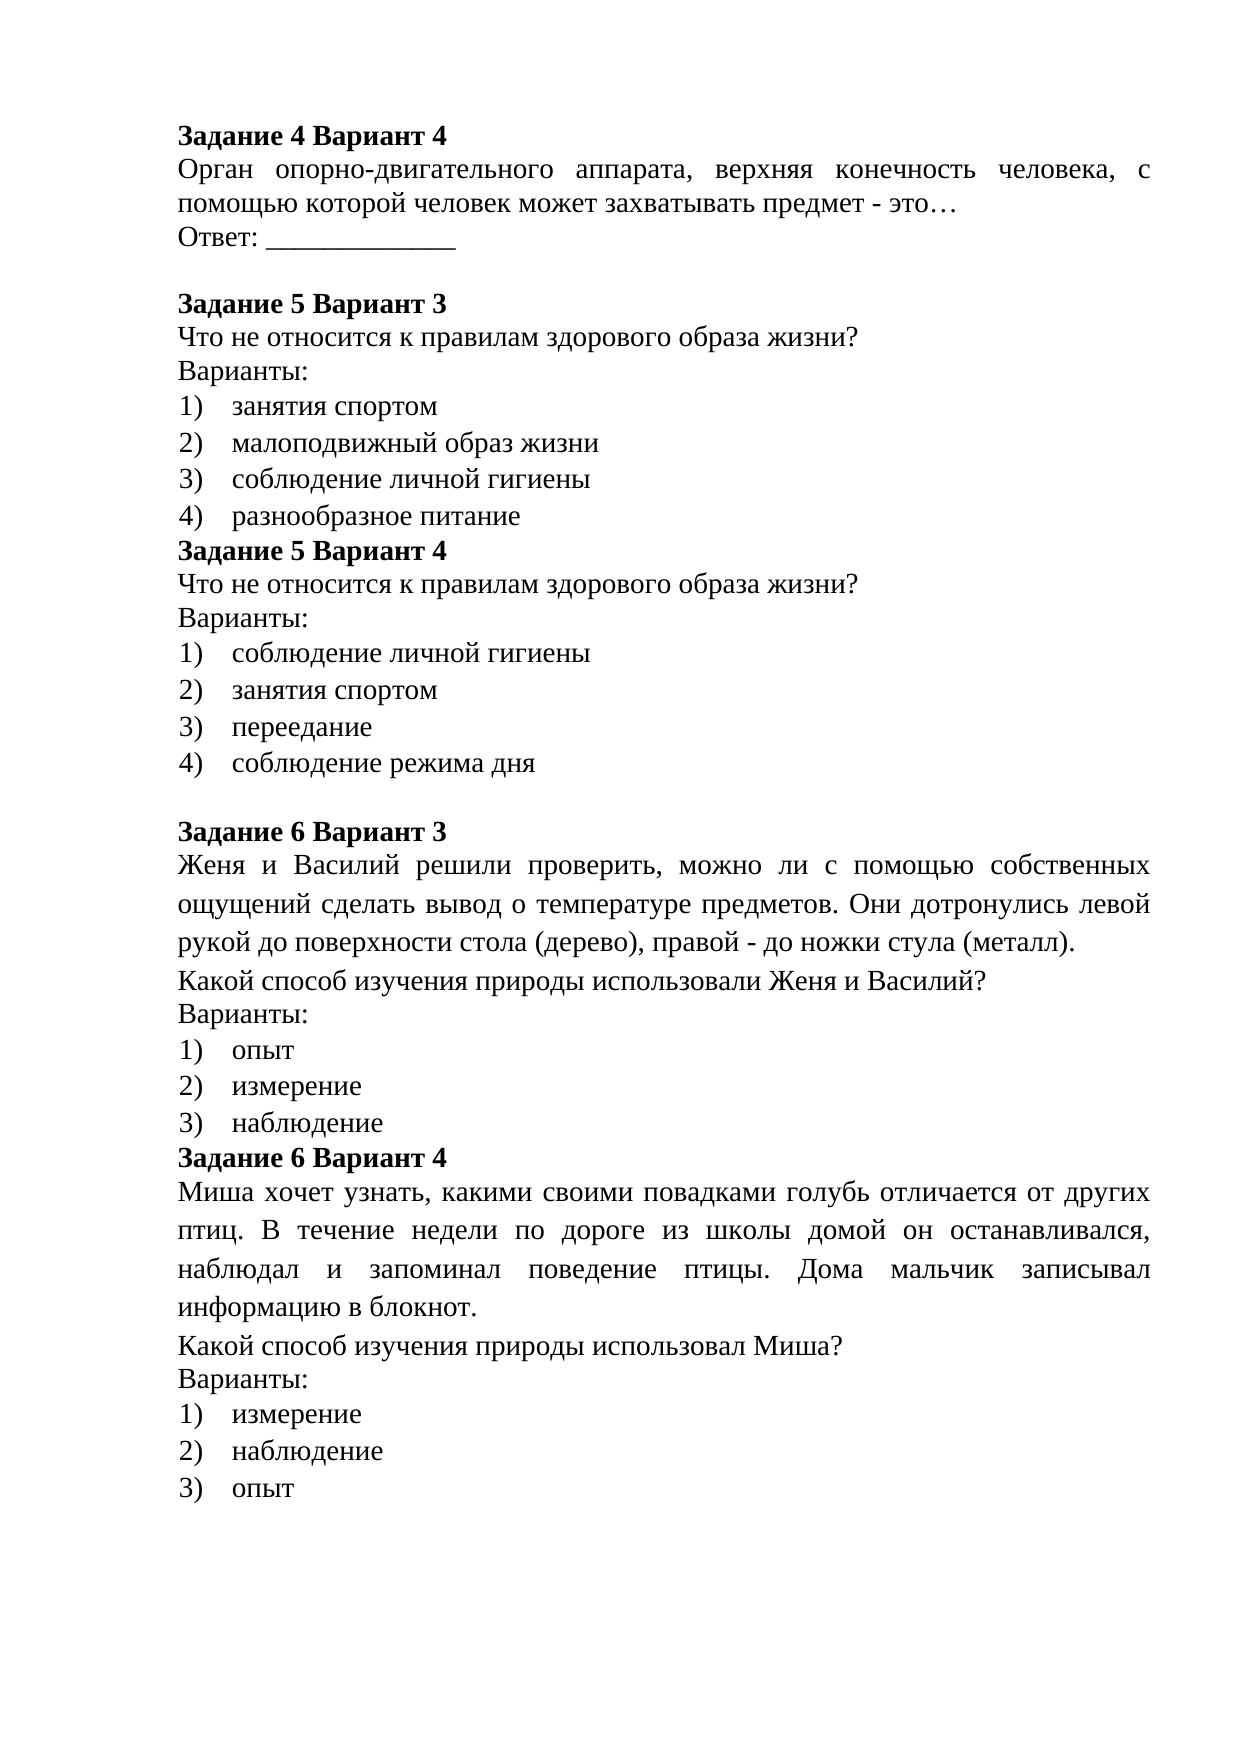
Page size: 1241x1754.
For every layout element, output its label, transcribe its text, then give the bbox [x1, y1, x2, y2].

text Варианты: [177, 353, 1152, 386]
text Орган опорно-двигательного аппарата, верхняя конечность человека, с помощью которой человек может захватывать предмет - это… [177, 152, 1152, 219]
text Что не относится к правилам здорового образа жизни? [177, 319, 1152, 353]
text Какой способ изучения природы использовали Женя и Василий? [177, 963, 1152, 997]
table_cell 2) [177, 670, 230, 707]
text Задание 5 Вариант 3 [177, 286, 1152, 319]
text Задание 4 Вариант 4 [177, 118, 1152, 152]
table_header опыт [230, 1030, 1152, 1067]
text Варианты: [177, 1361, 1152, 1395]
table_header 1) [177, 1395, 230, 1432]
text Задание 6 Вариант 4 [177, 1140, 1152, 1174]
text Задание 5 Вариант 4 [177, 533, 1152, 567]
table_cell занятия спортом [230, 670, 1152, 707]
table_cell малоподвижный образ жизни [230, 423, 1152, 460]
table_cell наблюдение [230, 1432, 1152, 1468]
text Миша хочет узнать, какими своими повадками голубь отличается от других птиц. В течение недели по дороге из школы домой он останавливался, наблюдал и запоминал поведение птицы. Дома мальчик записывал информацию в блокнот. [177, 1174, 1152, 1323]
table_cell 2) [177, 1067, 230, 1103]
table_cell 2) [177, 423, 230, 460]
table_cell 3) [177, 707, 230, 744]
table_cell опыт [230, 1468, 1152, 1505]
text Какой способ изучения природы использовал Миша? [177, 1328, 1152, 1361]
table_cell 3) [177, 1104, 230, 1140]
table_header 1) [177, 386, 230, 423]
table_cell измерение [230, 1067, 1152, 1103]
table_cell 3) [177, 460, 230, 496]
table_cell 4) [177, 496, 230, 533]
table_cell 2) [177, 1432, 230, 1468]
table_cell наблюдение [230, 1104, 1152, 1140]
text Задание 6 Вариант 3 [177, 814, 1152, 847]
text Что не относится к правилам здорового образа жизни? [177, 567, 1152, 600]
table_cell разнообразное питание [230, 496, 1152, 533]
table_header 1) [177, 634, 230, 670]
table_cell соблюдение личной гигиены [230, 460, 1152, 496]
table_header 1) [177, 1030, 230, 1067]
text Варианты: [177, 997, 1152, 1030]
text Ответ: _____________ [177, 219, 1152, 252]
text Женя и Василий решили проверить, можно ли с помощью собственных ощущений сделать вывод о температуре предметов. Они дотронулись левой рукой до поверхности стола (дерево), правой - до ножки стула (металл). [177, 847, 1152, 958]
table_header соблюдение личной гигиены [230, 634, 1152, 670]
table_header занятия спортом [230, 386, 1152, 423]
table_cell 3) [177, 1468, 230, 1505]
table_header измерение [230, 1395, 1152, 1432]
text Варианты: [177, 600, 1152, 634]
table_cell соблюдение режима дня [230, 744, 1152, 780]
table_cell 4) [177, 744, 230, 780]
table_cell переедание [230, 707, 1152, 744]
